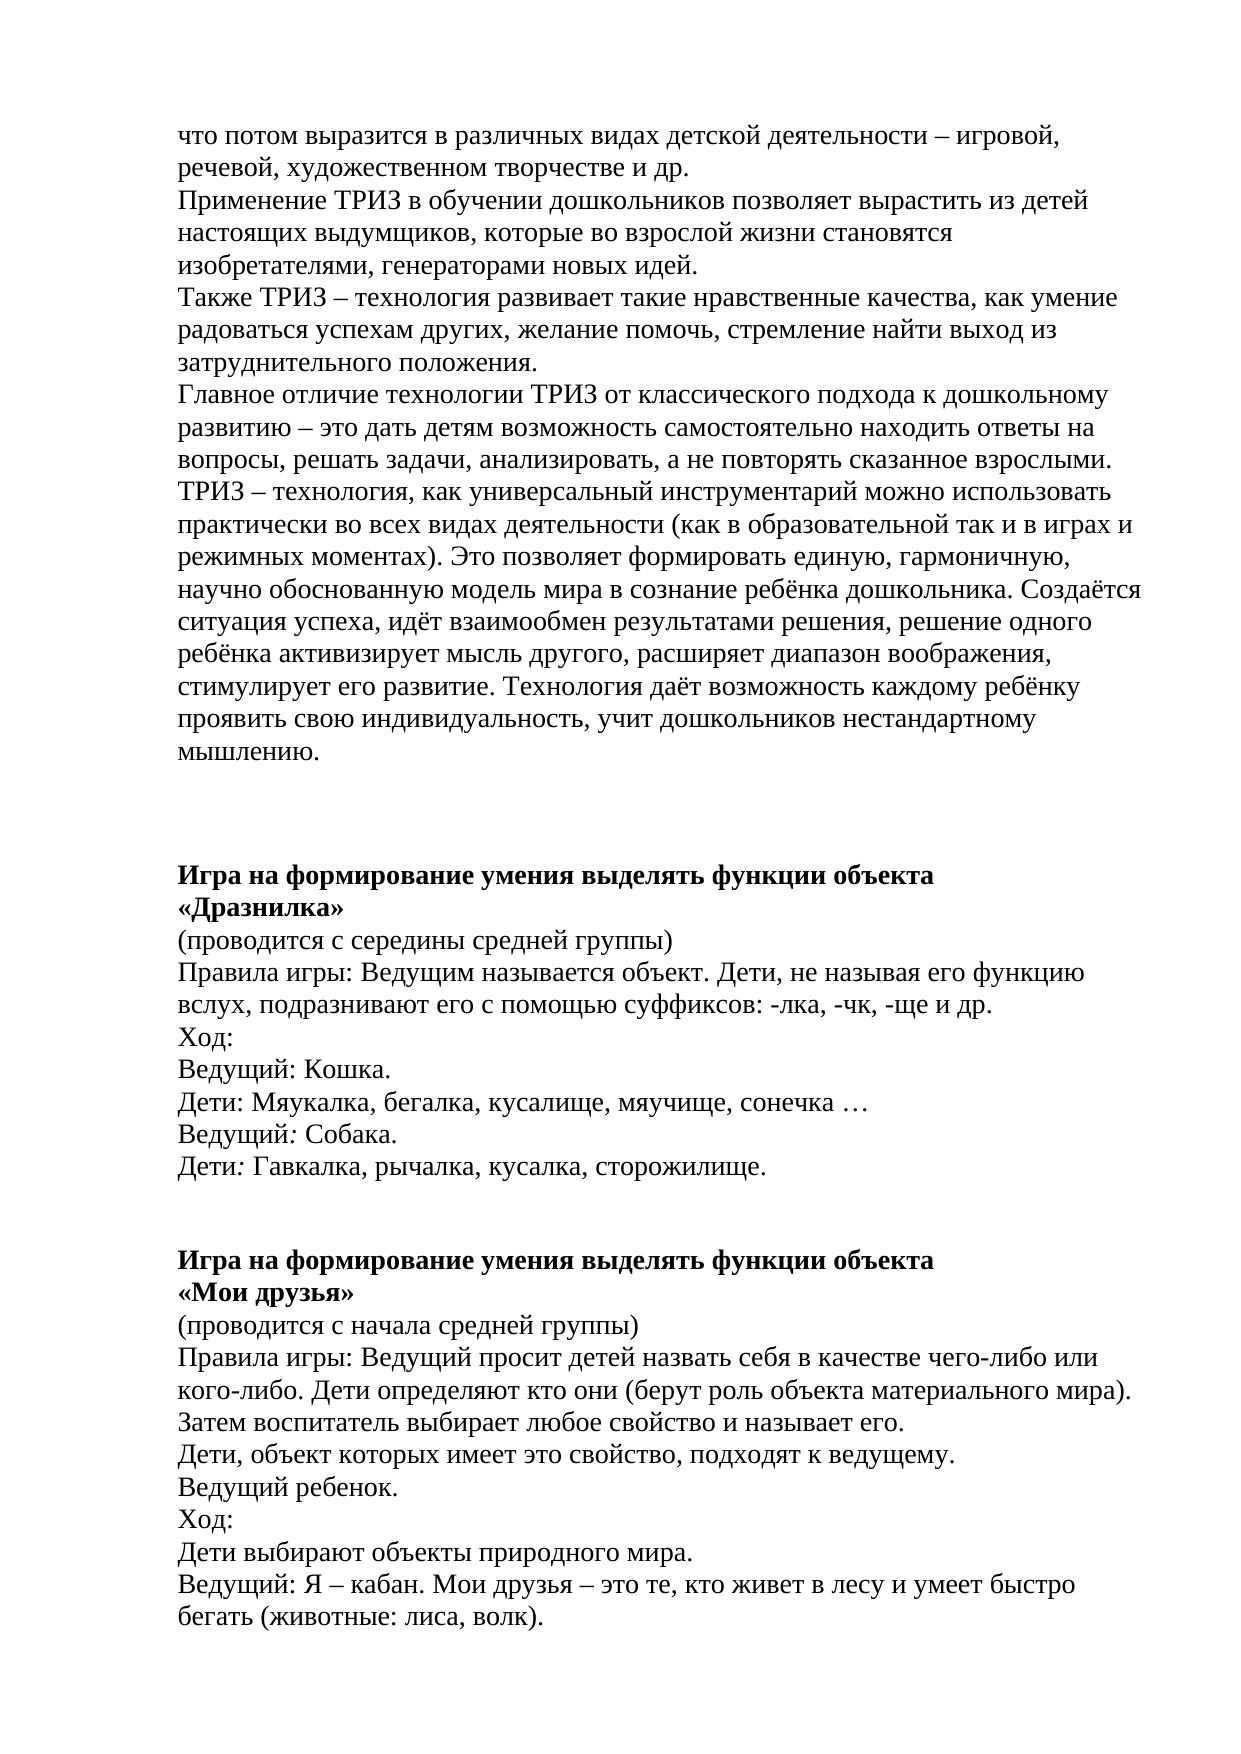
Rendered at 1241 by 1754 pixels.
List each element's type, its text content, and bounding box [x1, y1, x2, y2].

text Игра на формирование умения выделять функции объекта [177, 858, 1152, 890]
text «Мои друзья» [177, 1276, 1152, 1308]
text Применение ТРИЗ в обучении дошкольников позволяет вырастить из детей настоящих выдумщиков, которые во взрослой жизни становятся изобретателями, генераторами новых идей. [177, 183, 1152, 280]
text Дети: Гавкалка, рычалка, кусалка, сторожилище. [177, 1149, 1152, 1182]
text бегать (животные: лиса, волк). [177, 1599, 1152, 1632]
text Игра на формирование умения выделять функции объекта [177, 1243, 1152, 1276]
text Ход: [177, 1020, 1152, 1052]
text Дети, объект которых имеет это свойство, подходят к ведущему. [177, 1437, 1152, 1470]
text вслух, подразнивают его с помощью суффиксов: -лка, -чк, -ще и др. [177, 987, 1152, 1020]
text кого-либо. Дети определяют кто они (берут роль объекта материального мира). [177, 1373, 1152, 1405]
text (проводится с середины средней группы) [177, 923, 1152, 955]
text Ход: [177, 1502, 1152, 1535]
text «Дразнилка» [177, 890, 1152, 923]
text Также ТРИЗ – технология развивает такие нравственные качества, как умение радоваться успехам других, желание помочь, стремление найти выход из затруднительного положения. [177, 280, 1152, 377]
text ТРИЗ – технология, как универсальный инструментарий можно использовать практически во всех видах деятельности (как в образовательной так и в играх и режимных моментах). Это позволяет формировать единую, гармоничную, научно обоснованную модель мира в сознание ребёнка дошкольника. Создаётся ситуация успеха, идёт взаимообмен результатами решения, решение одного ребёнка активизирует мысль другого, расширяет диапазон воображения, стимулирует его развитие. Технология даёт возможность каждому ребёнку проявить свою индивидуальность, учит дошкольников нестандартному мышлению. [177, 474, 1152, 766]
text Дети: Мяукалка, бегалка, кусалище, мяучище, сонечка … [177, 1085, 1152, 1117]
text Главное отличие технологии ТРИЗ от классического подхода к дошкольному развитию – это дать детям возможность самостоятельно находить ответы на вопросы, решать задачи, анализировать, а не повторять сказанное взрослыми. [177, 377, 1152, 474]
text Правила игры: Ведущим называется объект. Дети, не называя его функцию [177, 955, 1152, 987]
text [177, 118, 1152, 183]
text Ведущий: Кошка. [177, 1052, 1152, 1085]
text Затем воспитатель выбирает любое свойство и называет его. [177, 1405, 1152, 1437]
text Ведущий: Я – кабан. Мои друзья – это те, кто живет в лесу и умеет быстро [177, 1567, 1152, 1599]
text Ведущий ребенок. [177, 1470, 1152, 1502]
text Правила игры: Ведущий просит детей назвать себя в качестве чего-либо или [177, 1340, 1152, 1373]
text Дети выбирают объекты природного мира. [177, 1535, 1152, 1567]
text Ведущий: Собака. [177, 1117, 1152, 1149]
text (проводится с начала средней группы) [177, 1308, 1152, 1340]
